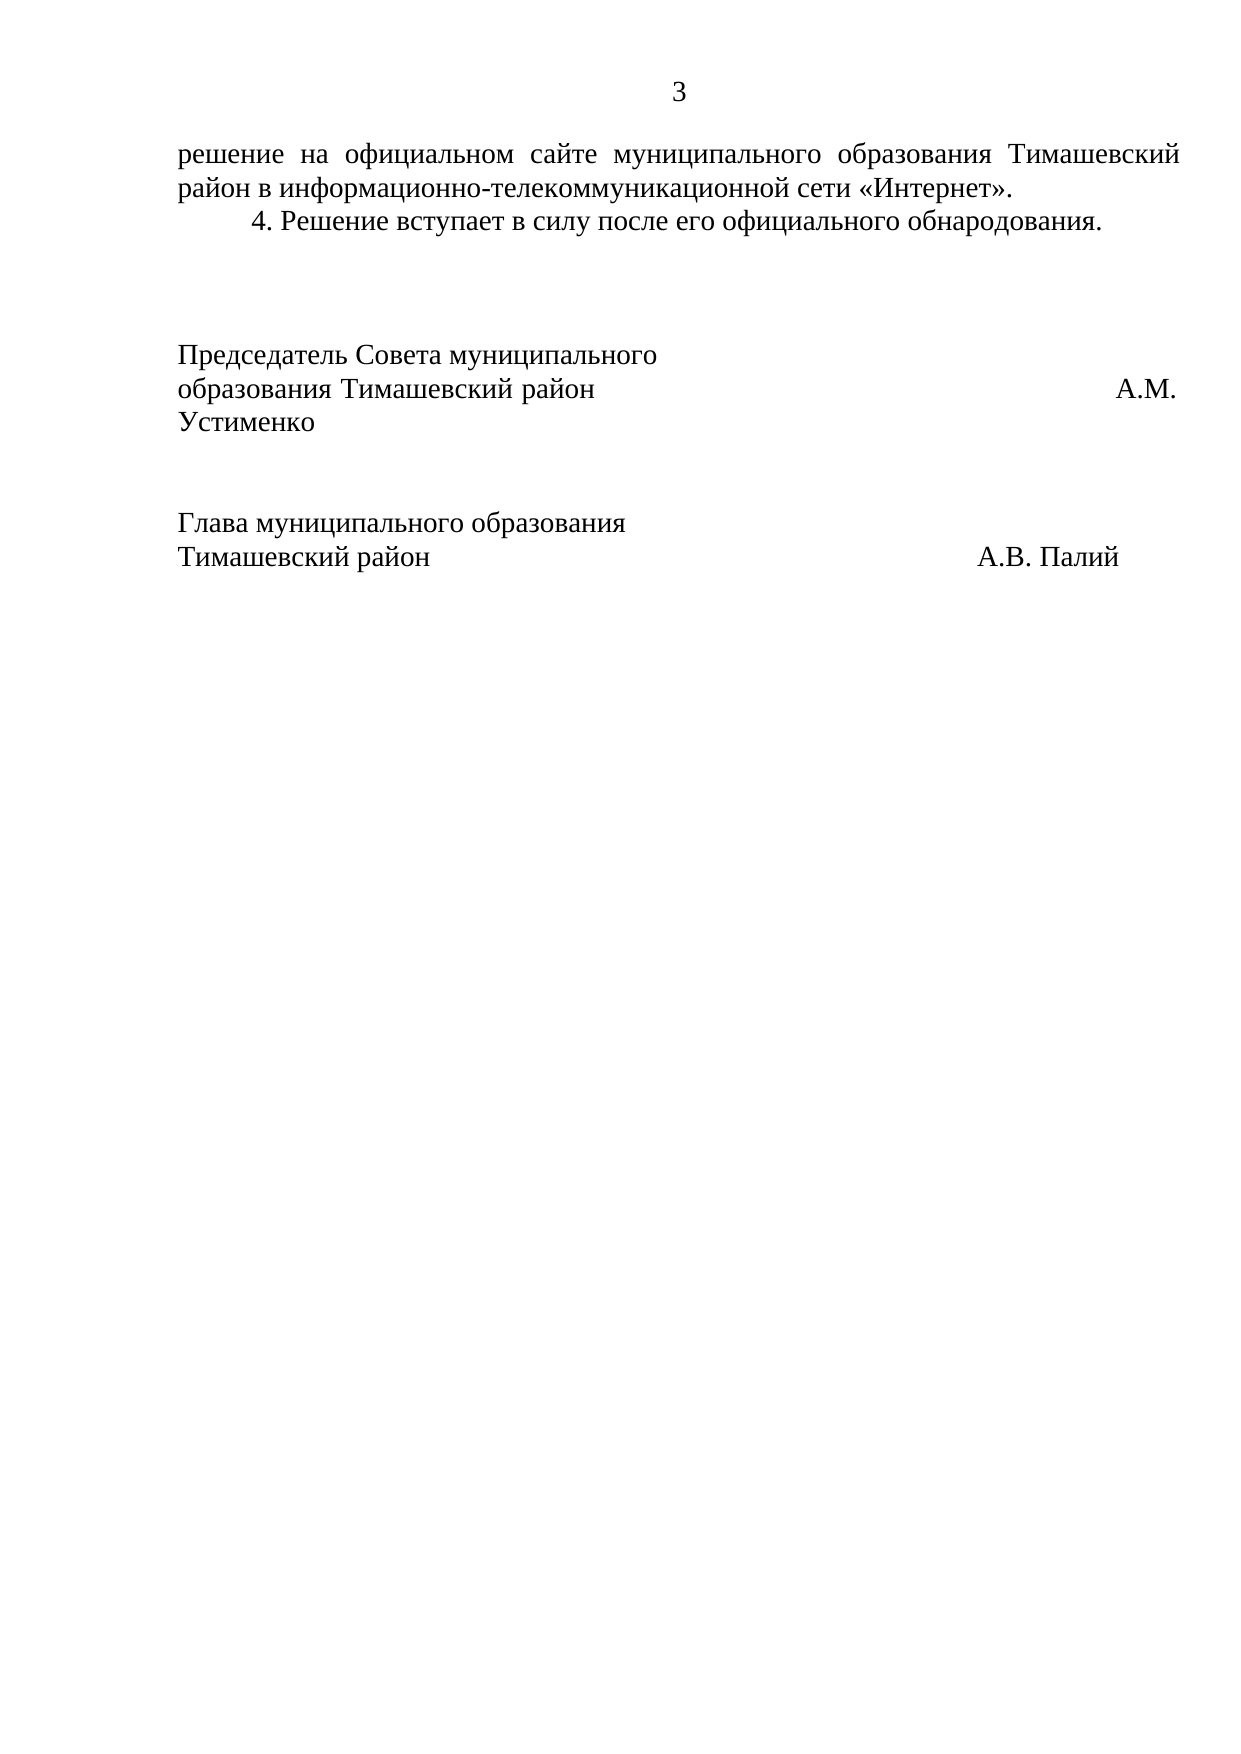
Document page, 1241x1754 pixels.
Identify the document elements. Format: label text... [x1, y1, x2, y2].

text 4. Решение вступает в силу после его официального обнародования. [177, 203, 1181, 237]
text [177, 136, 1181, 203]
text Глава муниципального образования [177, 505, 1181, 539]
text Председатель Совета муниципального [177, 337, 1181, 371]
text Тимашевский район А.В. Палий [177, 539, 1181, 572]
text образования Тимашевский район А.М. Устименко [177, 371, 1181, 438]
